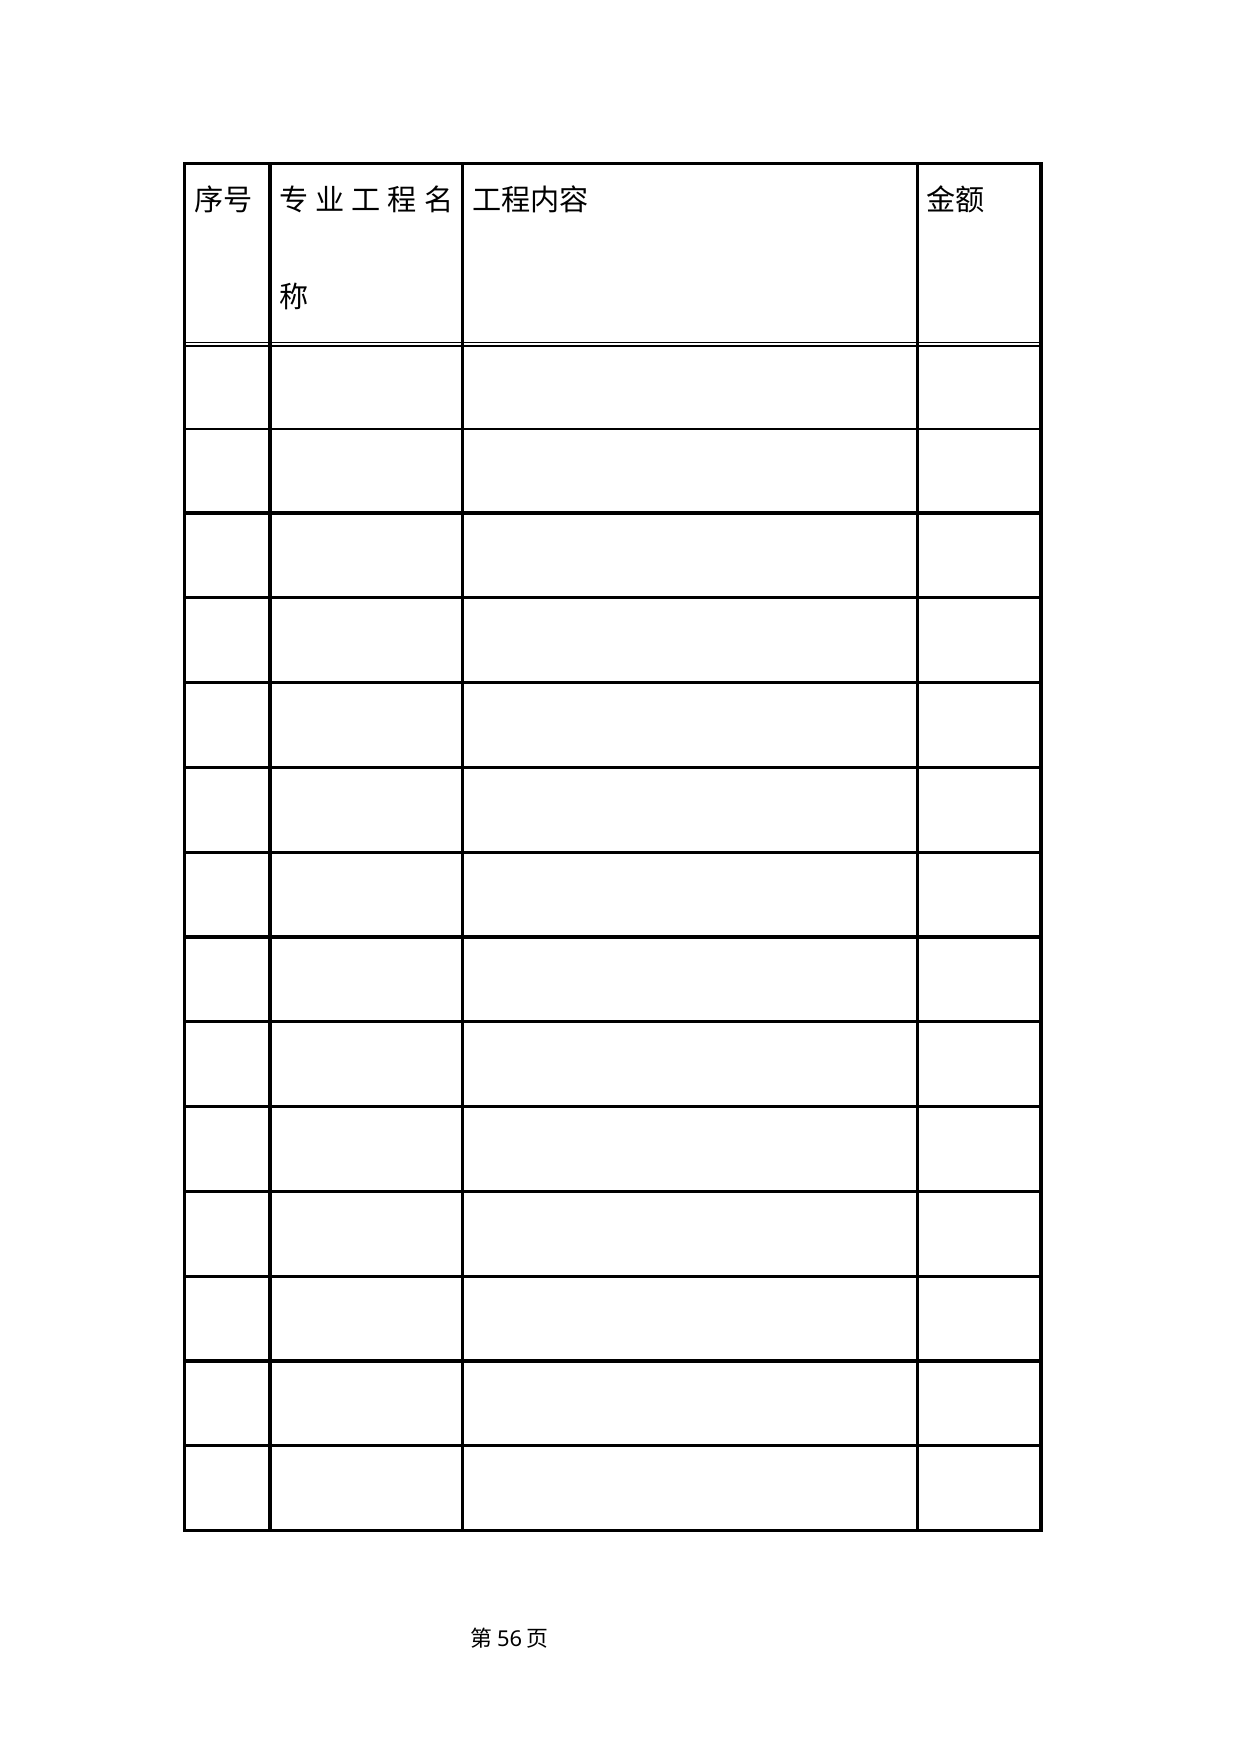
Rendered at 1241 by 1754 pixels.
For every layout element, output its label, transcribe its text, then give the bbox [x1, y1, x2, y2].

table_header 专业工程名称 [272, 165, 461, 342]
table_cell [186, 854, 268, 935]
table_cell [186, 684, 268, 766]
table_header 金额 [919, 165, 1039, 342]
table_cell [919, 347, 1039, 428]
table_cell [186, 1278, 268, 1359]
table_cell [919, 1193, 1039, 1274]
table_cell [464, 1278, 916, 1359]
table_cell [186, 347, 268, 428]
table_cell [919, 939, 1039, 1020]
table_cell [186, 1108, 268, 1190]
table_cell [464, 1193, 916, 1274]
table_cell [272, 1363, 461, 1444]
table_cell [272, 684, 461, 766]
table_cell [272, 1278, 461, 1359]
table_cell [272, 1447, 461, 1529]
table_header 序号 [186, 165, 268, 342]
table_cell [272, 347, 461, 428]
table_cell [186, 430, 268, 511]
table_header 工程内容 [464, 165, 916, 342]
table_cell [272, 769, 461, 851]
table_cell [186, 1447, 268, 1529]
table_cell [464, 684, 916, 766]
table_cell [919, 854, 1039, 935]
table_cell [186, 515, 268, 596]
table_cell [272, 1193, 461, 1274]
table_cell [186, 1023, 268, 1105]
table_cell [919, 1278, 1039, 1359]
table_cell [186, 939, 268, 1020]
table_cell [919, 684, 1039, 766]
table_cell [464, 347, 916, 428]
table_cell [272, 430, 461, 511]
table_cell [464, 854, 916, 935]
table_cell [464, 1108, 916, 1190]
table_cell [464, 599, 916, 681]
table_cell [464, 430, 916, 511]
table_cell [919, 515, 1039, 596]
table_cell [464, 1447, 916, 1529]
table_cell [272, 515, 461, 596]
table_cell [919, 430, 1039, 511]
table_cell [919, 1447, 1039, 1529]
table_cell [272, 1108, 461, 1190]
table_cell [919, 769, 1039, 851]
table_cell [464, 515, 916, 596]
table_cell [272, 1023, 461, 1105]
table_cell [272, 939, 461, 1020]
table_cell [919, 1108, 1039, 1190]
table_cell [919, 1023, 1039, 1105]
table_cell [272, 599, 461, 681]
table_cell [186, 769, 268, 851]
table_cell [464, 939, 916, 1020]
table_cell [464, 1363, 916, 1444]
table_cell [464, 1023, 916, 1105]
table_cell [272, 854, 461, 935]
table_cell [186, 599, 268, 681]
table_cell [464, 769, 916, 851]
table_cell [919, 599, 1039, 681]
table_cell [186, 1193, 268, 1274]
table_cell [186, 1363, 268, 1444]
table_cell [919, 1363, 1039, 1444]
